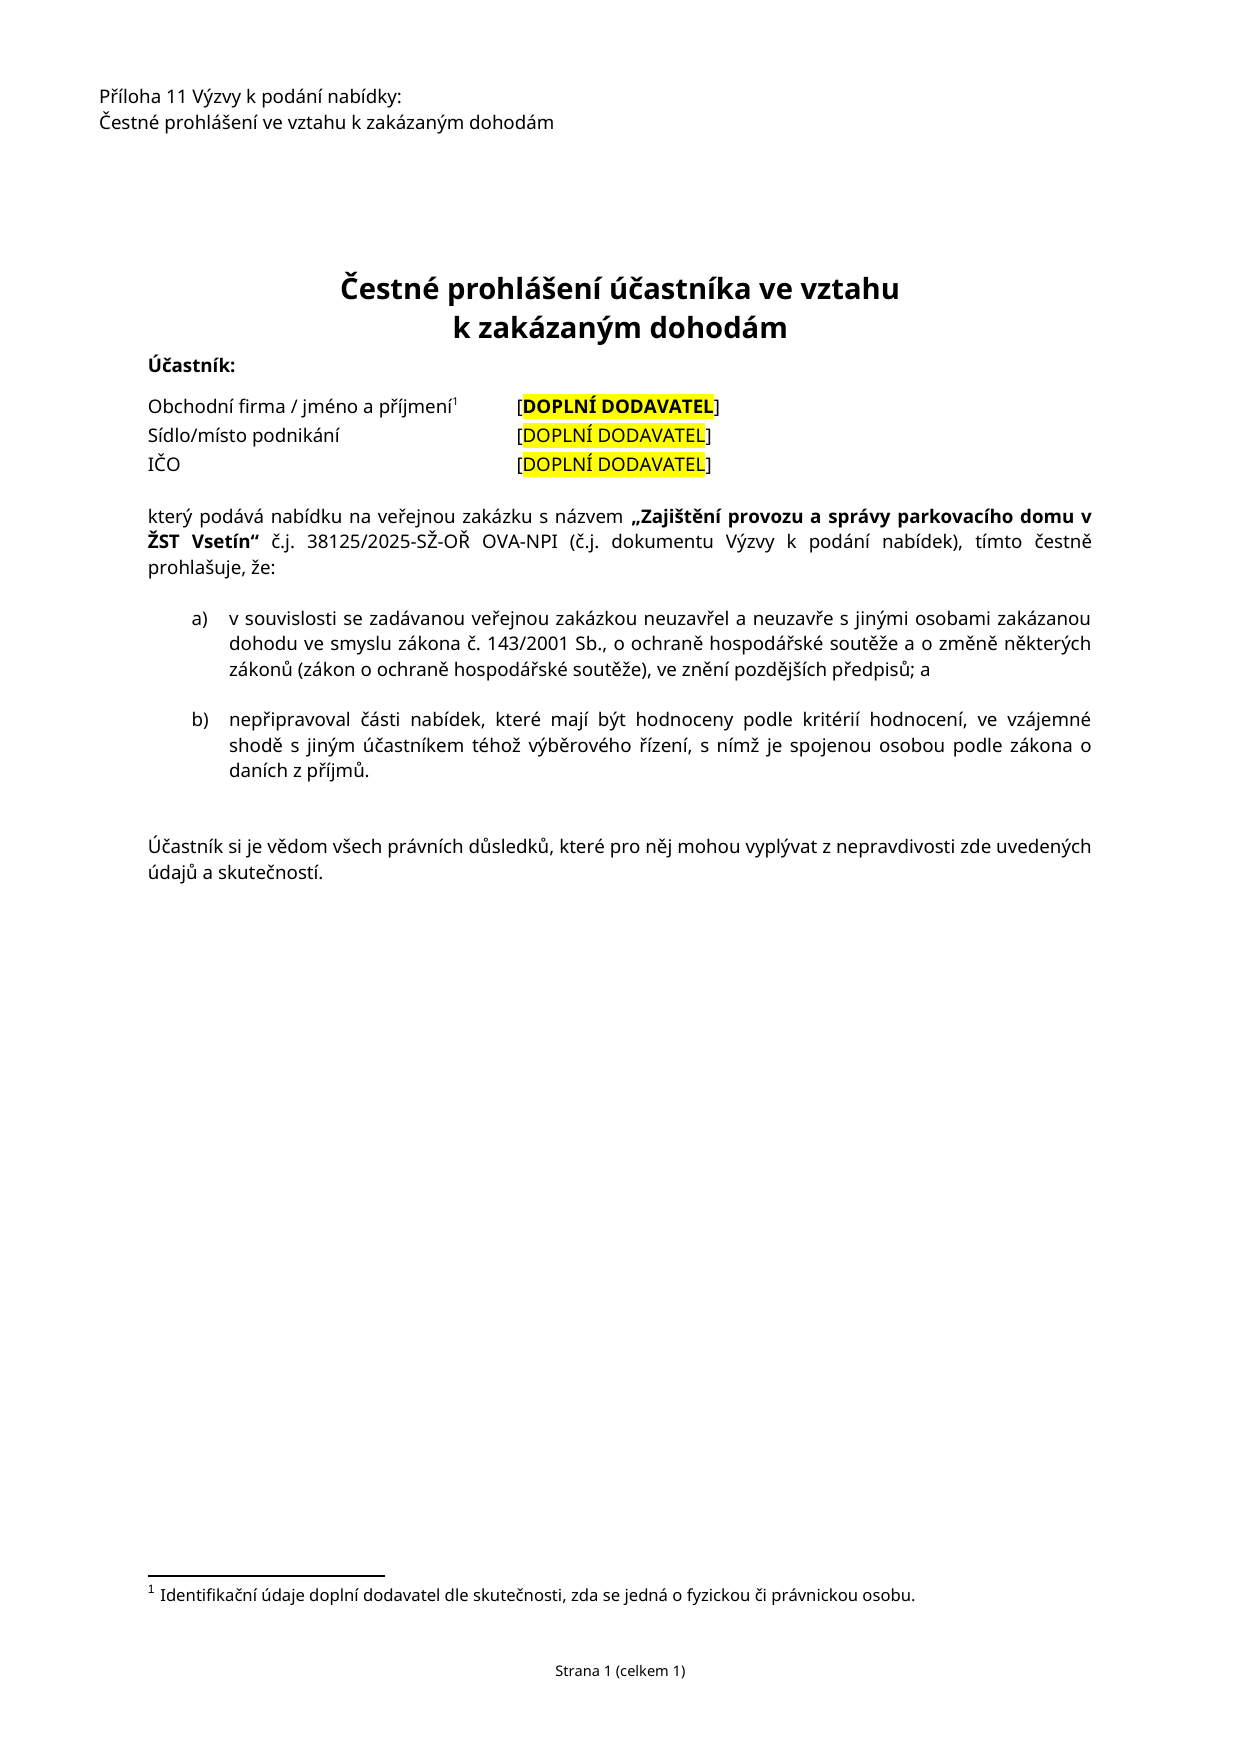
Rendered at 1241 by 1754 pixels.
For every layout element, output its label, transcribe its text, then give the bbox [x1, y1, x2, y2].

list nepřipravoval části nabídek, které mají být hodnoceny podle kritérií hodnocení, ve vzájemné shodě s jiným účastníkem téhož výběrového řízení, s nímž je spojenou osobou podle zákona o daních z příjmů. [191, 706, 1093, 783]
text Účastník si je vědom všech právních důsledků, které pro něj mohou vyplývat z nepravdivosti zde uvedených údajů a skutečností. [148, 833, 1093, 884]
title Čestné prohlášení účastníka ve vztahu [148, 268, 1093, 308]
list v souvislosti se zadávanou veřejnou zakázkou neuzavřel a neuzavře s jinými osobami zakázanou dohodu ve smyslu zákona č. 143/2001 Sb., o ochraně hospodářské soutěže a o změně některých zákonů (zákon o ochraně hospodářské soutěže), ve znění pozdějších předpisů; a [191, 605, 1093, 681]
text který podává nabídku na veřejnou zakázku s názvem „Zajištění provozu a správy parkovacího domu v ŽST Vsetín“ č.j. 38125/2025-SŽ-OŘ OVA-NPI (č.j. dokumentu Výzvy k podání nabídek), tímto čestně prohlašuje, že: [148, 503, 1093, 580]
text IČO [148, 449, 1093, 478]
text k zakázaným dohodám [148, 308, 1093, 347]
text Účastník: [148, 347, 1093, 378]
text Obchodní firma / jméno a příjmení [148, 391, 1093, 420]
text Sídlo/místo podnikání [DOPLNÍ DODAVATEL] [148, 420, 1093, 449]
